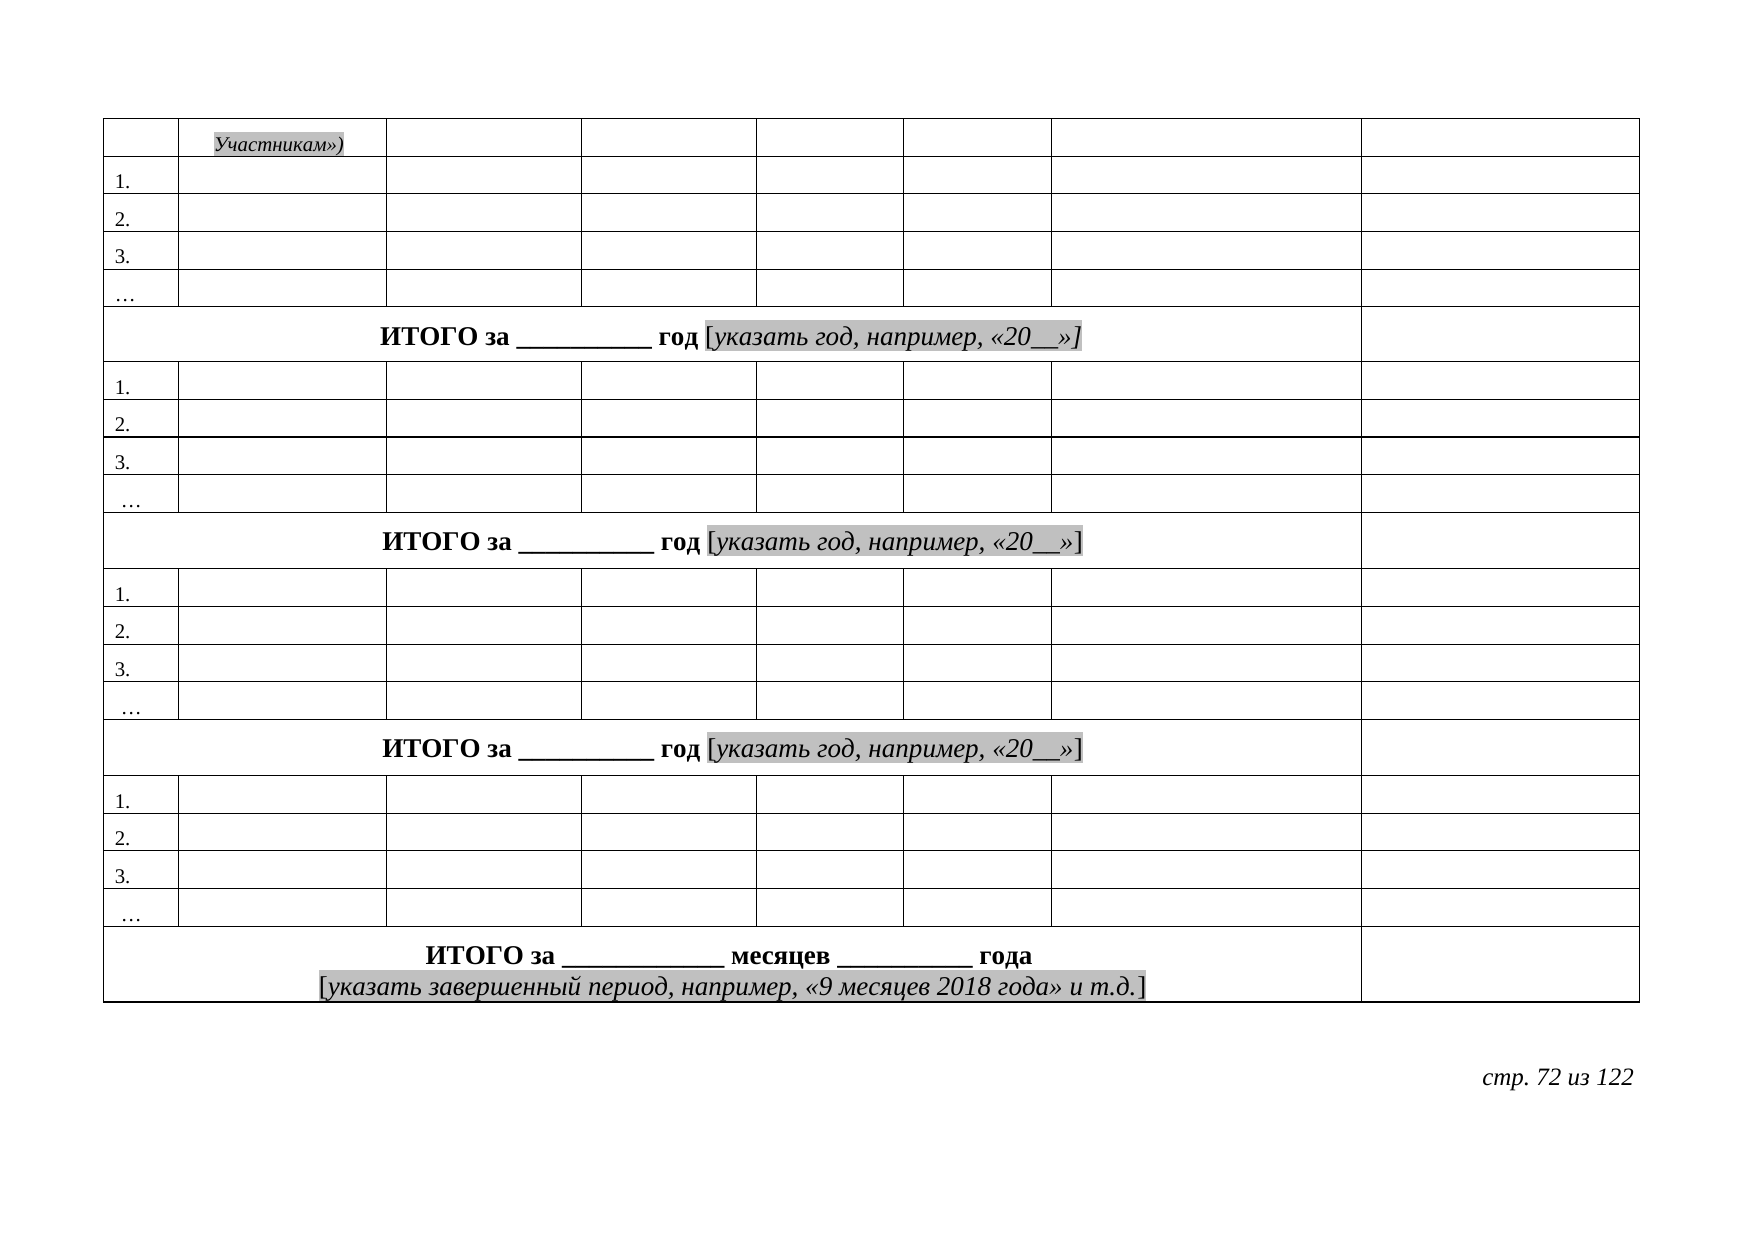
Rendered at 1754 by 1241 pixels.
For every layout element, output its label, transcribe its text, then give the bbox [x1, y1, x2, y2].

table_cell [1052, 157, 1361, 193]
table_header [179, 119, 386, 156]
table_cell [1052, 569, 1361, 606]
table_cell [1052, 194, 1361, 231]
table_cell [179, 889, 386, 926]
table_cell [904, 438, 1051, 474]
table_cell [387, 814, 581, 850]
table_cell … [104, 682, 178, 719]
table_cell [1052, 889, 1361, 926]
table_cell [904, 607, 1051, 643]
table_cell [104, 645, 178, 681]
table_cell [104, 362, 178, 399]
table_cell [757, 569, 903, 606]
table_cell [904, 194, 1051, 231]
table_cell [1052, 270, 1361, 306]
table_cell [1052, 607, 1361, 643]
table_cell [757, 157, 903, 193]
table_cell [179, 270, 386, 306]
table_cell [1052, 400, 1361, 436]
table_cell [179, 851, 386, 888]
table_cell [904, 682, 1051, 719]
table_cell … [104, 889, 178, 926]
table_cell [582, 400, 756, 436]
table_cell [179, 682, 386, 719]
table_cell [179, 438, 386, 474]
table_cell [1052, 362, 1361, 399]
table_cell [1052, 438, 1361, 474]
table_cell [387, 776, 581, 813]
table_cell [1362, 307, 1639, 361]
table_cell [904, 475, 1051, 512]
table_cell [1362, 362, 1639, 399]
table_cell [1362, 645, 1639, 681]
table_cell [757, 814, 903, 850]
table_cell [582, 682, 756, 719]
table_cell [904, 814, 1051, 850]
table_cell [387, 889, 581, 926]
table_cell [904, 889, 1051, 926]
table_cell [387, 475, 581, 512]
table_cell [1052, 682, 1361, 719]
table_cell [582, 157, 756, 193]
table_cell [1362, 607, 1639, 643]
table_cell [1362, 814, 1639, 850]
table_cell [757, 438, 903, 474]
table_cell [904, 362, 1051, 399]
table_cell [179, 400, 386, 436]
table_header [757, 119, 903, 156]
table_cell ИТОГО за __________ год [указать год, например, «20__»] [104, 513, 1361, 568]
table_cell [582, 889, 756, 926]
table_cell [1052, 232, 1361, 268]
table_cell [1052, 645, 1361, 681]
table_cell [1362, 720, 1639, 775]
table_cell [582, 475, 756, 512]
table_cell [104, 814, 178, 850]
table_cell [582, 362, 756, 399]
table_cell [1052, 814, 1361, 850]
table_cell [387, 270, 581, 306]
table_cell [104, 438, 178, 474]
table_cell [104, 851, 178, 888]
table_cell [1362, 194, 1639, 231]
table_cell [1052, 851, 1361, 888]
table_cell [582, 569, 756, 606]
table_cell [757, 270, 903, 306]
table_cell [179, 362, 386, 399]
table_cell [582, 851, 756, 888]
table_cell [179, 157, 386, 193]
table_cell [179, 232, 386, 268]
table_cell [757, 400, 903, 436]
table_cell [387, 851, 581, 888]
table_cell [1362, 569, 1639, 606]
table_cell [1362, 513, 1639, 568]
table_cell [387, 607, 581, 643]
table_cell [904, 645, 1051, 681]
table_cell [757, 362, 903, 399]
table_cell [1052, 776, 1361, 813]
table_cell [757, 607, 903, 643]
table_cell [582, 607, 756, 643]
table_cell [904, 270, 1051, 306]
table_cell [104, 776, 178, 813]
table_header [1362, 119, 1639, 156]
table_cell ИТОГО за ____________ месяцев __________ года [указать завершенный период, например, «9 месяцев 2018 года» и т.д.] [104, 927, 1361, 1001]
table_cell [1362, 270, 1639, 306]
table_cell [1362, 232, 1639, 268]
table_cell [757, 232, 903, 268]
table_cell [757, 194, 903, 231]
table_cell [1362, 438, 1639, 474]
table_cell [582, 776, 756, 813]
table_cell [1362, 851, 1639, 888]
table_cell … [104, 270, 178, 306]
table_cell [582, 232, 756, 268]
table_cell [104, 607, 178, 643]
table_cell [582, 645, 756, 681]
table_cell [582, 270, 756, 306]
table_cell [582, 438, 756, 474]
table_cell [582, 194, 756, 231]
table_cell [1362, 475, 1639, 512]
table_cell [179, 475, 386, 512]
table_cell [179, 569, 386, 606]
table_cell [387, 400, 581, 436]
table_cell [1362, 889, 1639, 926]
table_cell [179, 814, 386, 850]
table_cell [104, 400, 178, 436]
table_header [387, 119, 581, 156]
table_cell [179, 607, 386, 643]
table_cell [104, 194, 178, 231]
table_cell [387, 438, 581, 474]
table_cell [387, 645, 581, 681]
table_cell [1362, 927, 1639, 1001]
table_cell … [104, 475, 178, 512]
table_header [582, 119, 756, 156]
table_cell [904, 851, 1051, 888]
table_cell [387, 569, 581, 606]
table_cell [1362, 682, 1639, 719]
table_cell [387, 194, 581, 231]
table_cell [387, 682, 581, 719]
table_cell [757, 475, 903, 512]
table_cell [1362, 157, 1639, 193]
table_cell [179, 194, 386, 231]
table_cell [757, 645, 903, 681]
table_cell [179, 645, 386, 681]
table_cell [757, 776, 903, 813]
table_cell [904, 400, 1051, 436]
table_cell [104, 569, 178, 606]
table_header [1052, 119, 1361, 156]
table_cell [582, 814, 756, 850]
table_cell [1052, 475, 1361, 512]
table_cell [387, 362, 581, 399]
table_cell [904, 157, 1051, 193]
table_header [904, 119, 1051, 156]
table_cell [904, 569, 1051, 606]
table_cell [757, 682, 903, 719]
table_cell [757, 851, 903, 888]
table_cell [104, 157, 178, 193]
table_header № п/п [104, 119, 178, 156]
table_cell [904, 776, 1051, 813]
table_cell [1362, 776, 1639, 813]
table_cell ИТОГО за __________ год [указать год, например, «20__»] [104, 720, 1361, 775]
table_cell [387, 157, 581, 193]
table_cell ИТОГО за __________ год [указать год, например, «20__»] [104, 307, 1361, 361]
table_cell [179, 776, 386, 813]
table_cell [1362, 400, 1639, 436]
table_cell [104, 232, 178, 268]
table_cell [904, 232, 1051, 268]
table_cell [757, 889, 903, 926]
table_cell [387, 232, 581, 268]
